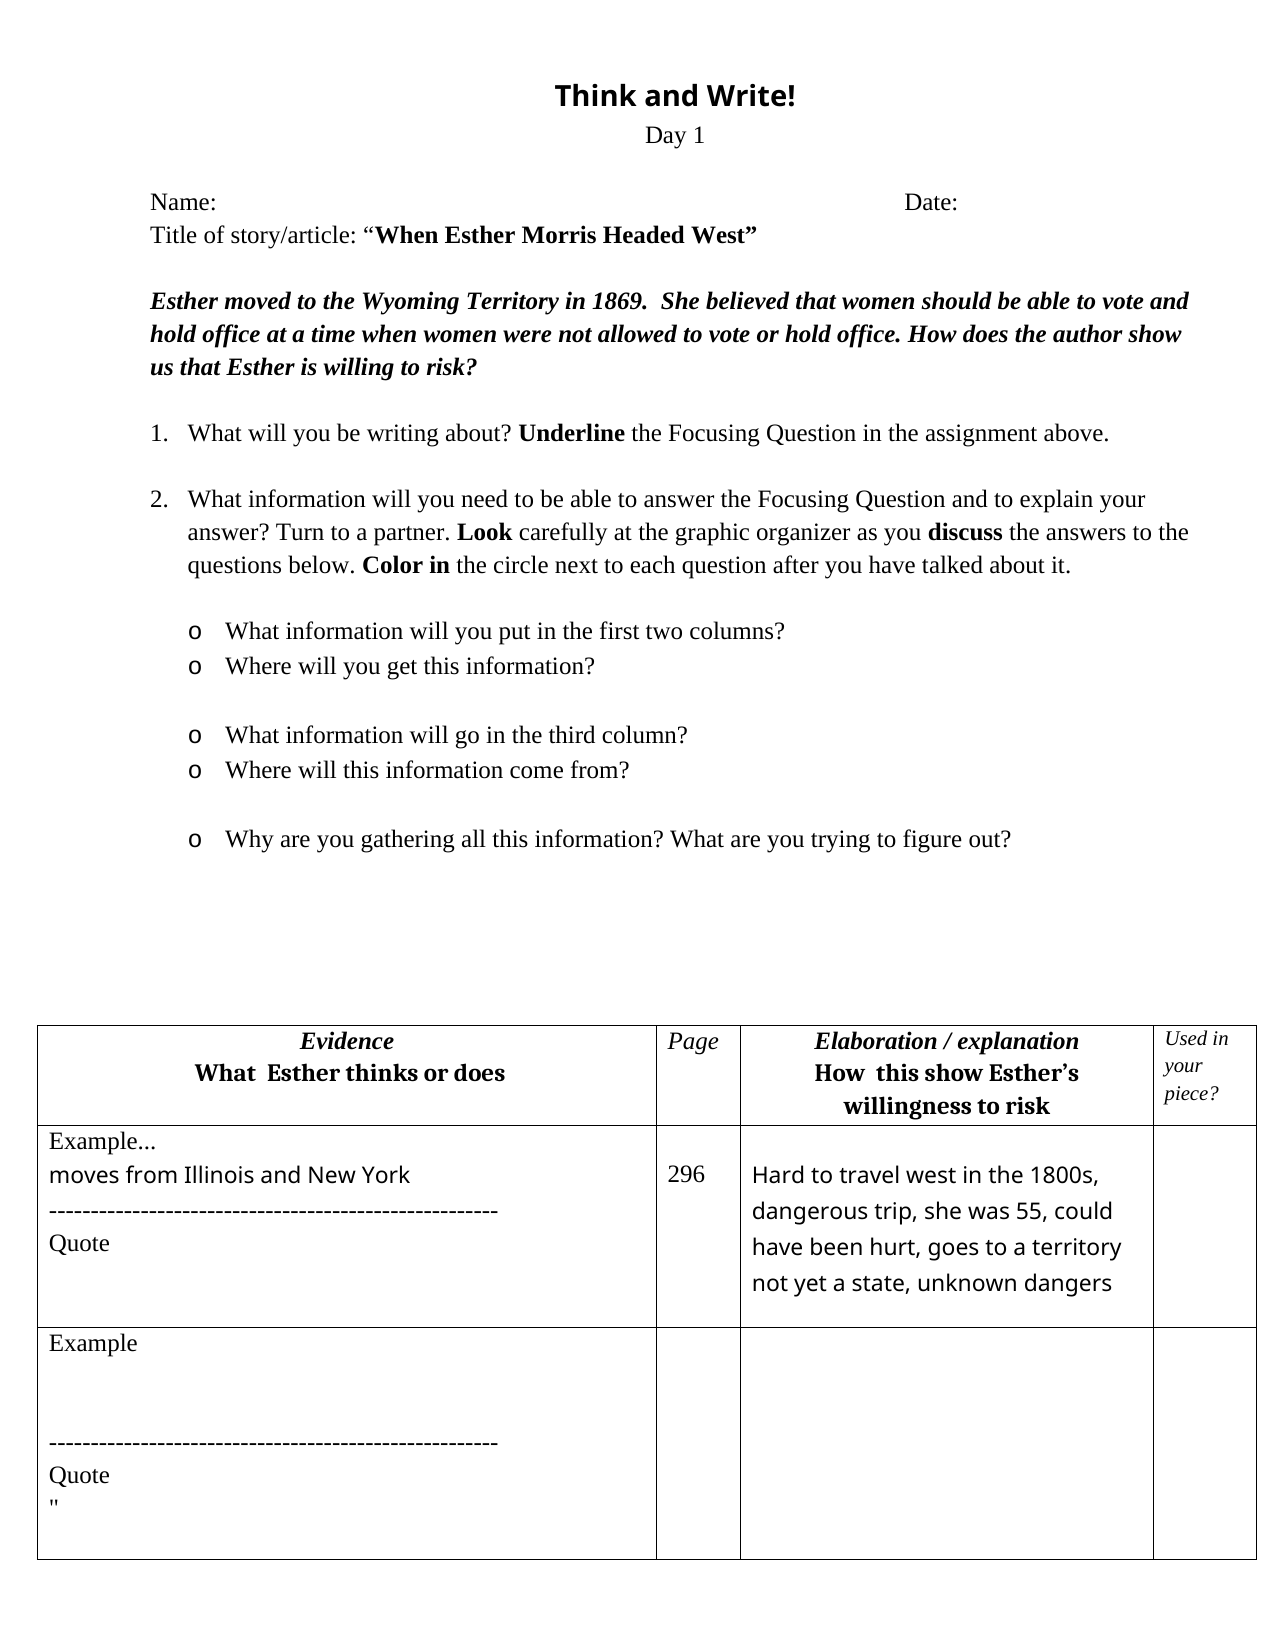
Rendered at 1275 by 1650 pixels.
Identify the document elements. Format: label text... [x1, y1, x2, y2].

list What will you be writing about? Underline the Focusing Question in the assignment above. [150, 418, 1200, 447]
list What information will you put in the first two columns? [187, 616, 1200, 647]
text Esther moved to the Wyoming Territory in 1869. She believed that women should be able to vote and hold office at a time when women were not allowed to vote or hold office. How does the author show us that Esther is willing to risk? [150, 286, 1200, 381]
list What information will you need to be able to answer the Focusing Question and to explain your answer? Turn to a partner. Look carefully at the graphic organizer as you discuss the answers to the questions below. Color in the circle next to each question after you have talked about it. [150, 484, 1200, 579]
table_cell [741, 1328, 1153, 1559]
text Day 1 [150, 121, 1200, 149]
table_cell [38, 1328, 656, 1559]
table_cell [1154, 1126, 1256, 1327]
table_cell 296 [657, 1126, 740, 1327]
text Think and Write! [150, 75, 1200, 115]
table_header Used in your piece? [1154, 1026, 1256, 1125]
table_header Evidence What Esther thinks or does [38, 1026, 656, 1125]
table_cell Example... moves from Illinois and New York ------------------------------------------------------ Quote [38, 1126, 656, 1327]
list Where will this information come from? [187, 755, 1200, 786]
text Title of story/article: “When Esther Morris Headed West” [150, 220, 1200, 248]
table_header Page [657, 1026, 740, 1125]
list Why are you gathering all this information? What are you trying to figure out? [187, 824, 1200, 854]
table_cell [1154, 1328, 1256, 1559]
text Name: Date: [150, 187, 1200, 215]
list Where will you get this information? [187, 651, 1200, 682]
table_header Elaboration / explanation How this show Esther’s willingness to risk [741, 1026, 1153, 1125]
table_cell [657, 1328, 740, 1559]
list What information will go in the third column? [187, 720, 1200, 751]
table_cell Hard to travel west in the 1800s, dangerous trip, she was 55, could have been hurt, goes to a territory not yet a state, unknown dangers [741, 1126, 1153, 1327]
